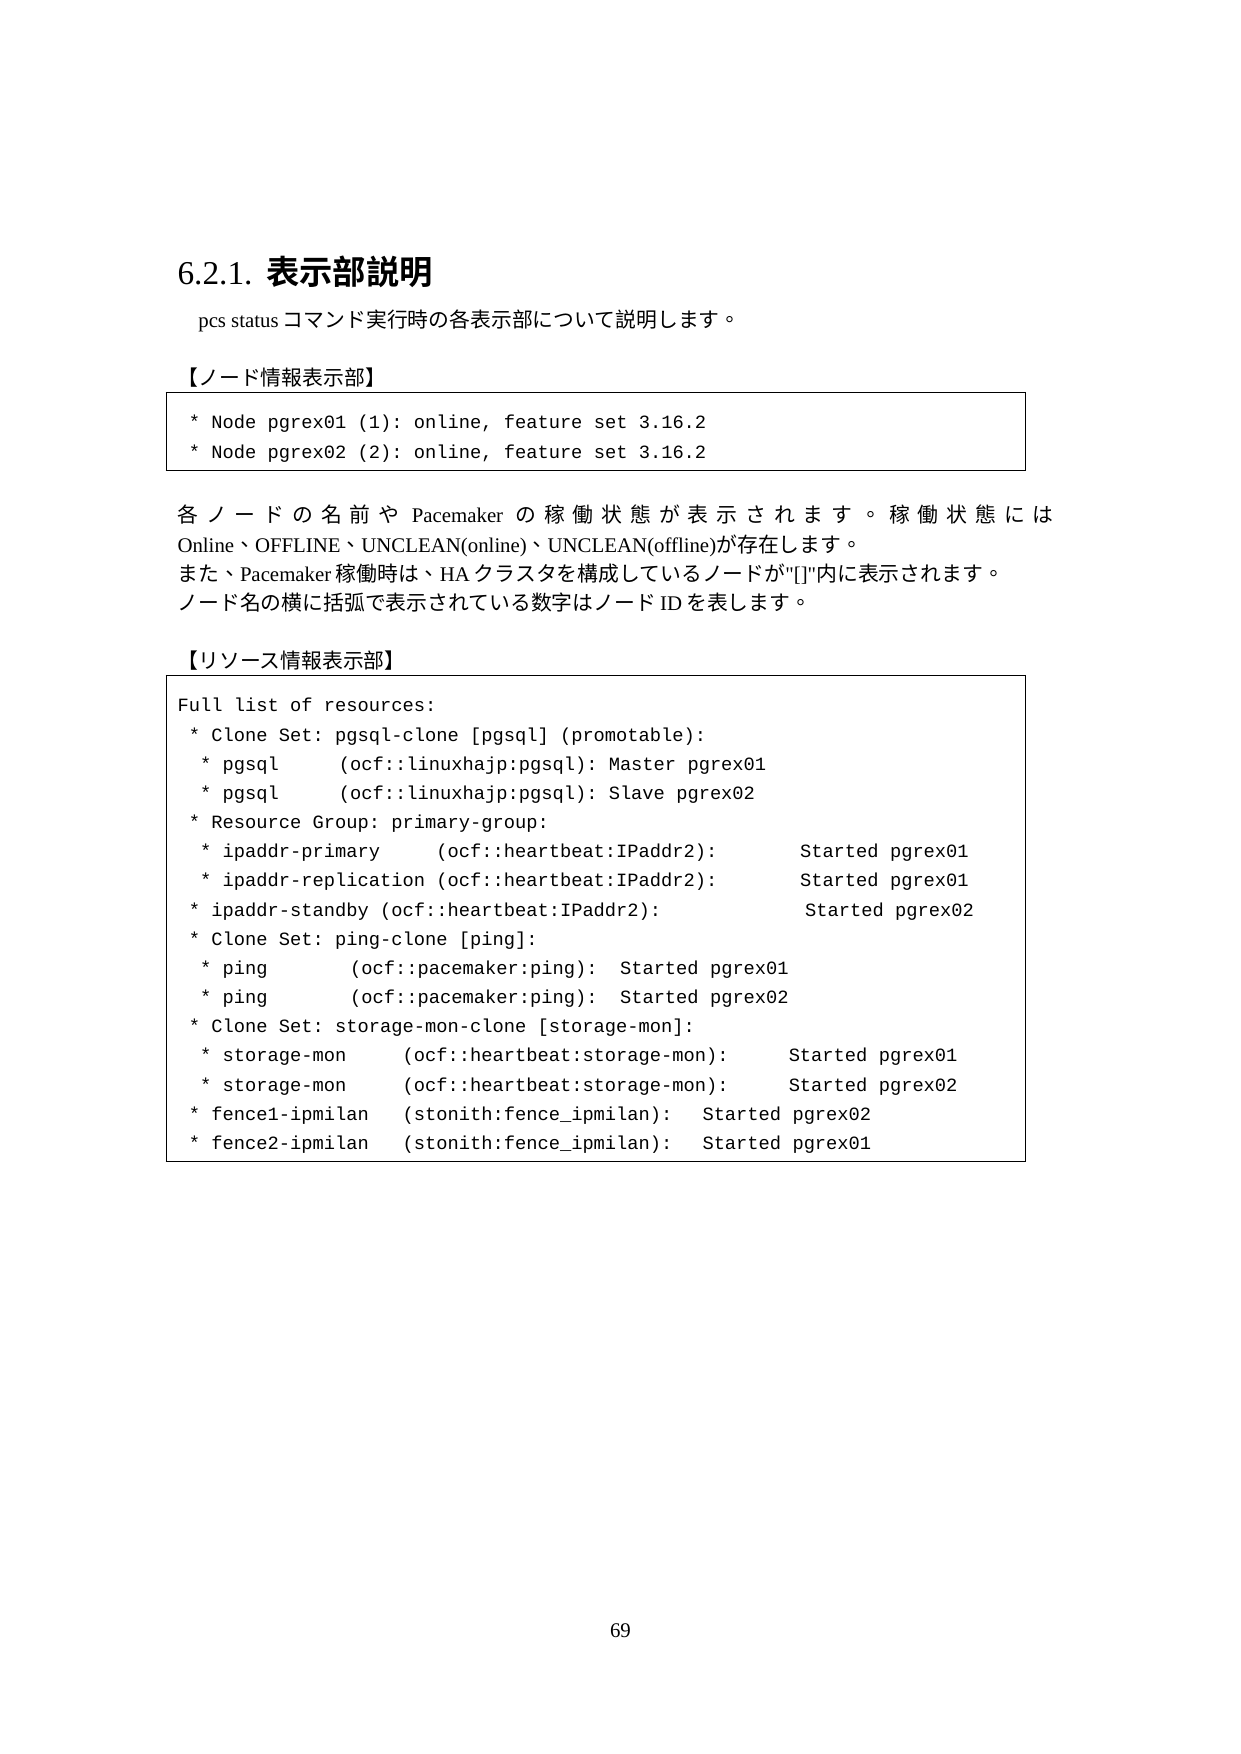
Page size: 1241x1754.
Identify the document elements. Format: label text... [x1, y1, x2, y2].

table_header Full list of resources: * Clone Set: pgsql-clone [pgsql] (promotable): * pgsql (ocf::linuxhajp:pgsql): Master pgrex01 * pgsql (ocf::linuxhajp:pgsql): Slave pgrex02 * Resource Group: primary-group: * ipaddr-primary (ocf::heartbeat:IPaddr2): Started pgrex01 * ipaddr-replication (ocf::heartbeat:IPaddr2): Started pgrex01 * ipaddr-standby (ocf::heartbeat:IPaddr2): Started pgrex02 * Clone Set: ping-clone [ping]: * ping (ocf::pacemaker:ping): Started pgrex01 * ping (ocf::pacemaker:ping): Started pgrex02 * Clone Set: storage-mon-clone [storage-mon]: * storage-mon (ocf::heartbeat:storage-mon): Started pgrex01 * storage-mon (ocf::heartbeat:storage-mon): Started pgrex02 * fence1-ipmilan (stonith:fence_ipmilan): Started pgrex02 * fence2-ipmilan (stonith:fence_ipmilan): Started pgrex01 [167, 676, 1025, 1161]
text pcs statusコマンド実行時の各表示部について説明します。 [177, 304, 1054, 333]
text また、Pacemaker稼働時は、HAクラスタを構成しているノードが"[]"内に表示されます。 [177, 558, 1054, 587]
text 【リソース情報表示部】 [177, 646, 1054, 675]
table_header * Node pgrex01 (1): online, feature set 3.16.2 * Node pgrex02 (2): online, feature set 3.16.2 [167, 393, 1025, 469]
text 【ノード情報表示部】 [177, 363, 1054, 392]
text ノード名の横に括弧で表示されている数字はノードIDを表します。 [177, 587, 1054, 616]
text 各ノードの名前やPacemakerの稼働状態が表示されます。稼働状態にはOnline、OFFLINE、UNCLEAN(online)、UNCLEAN(offline)が存在します。 [177, 500, 1054, 558]
subtitle 表示部説明 [177, 248, 1063, 294]
